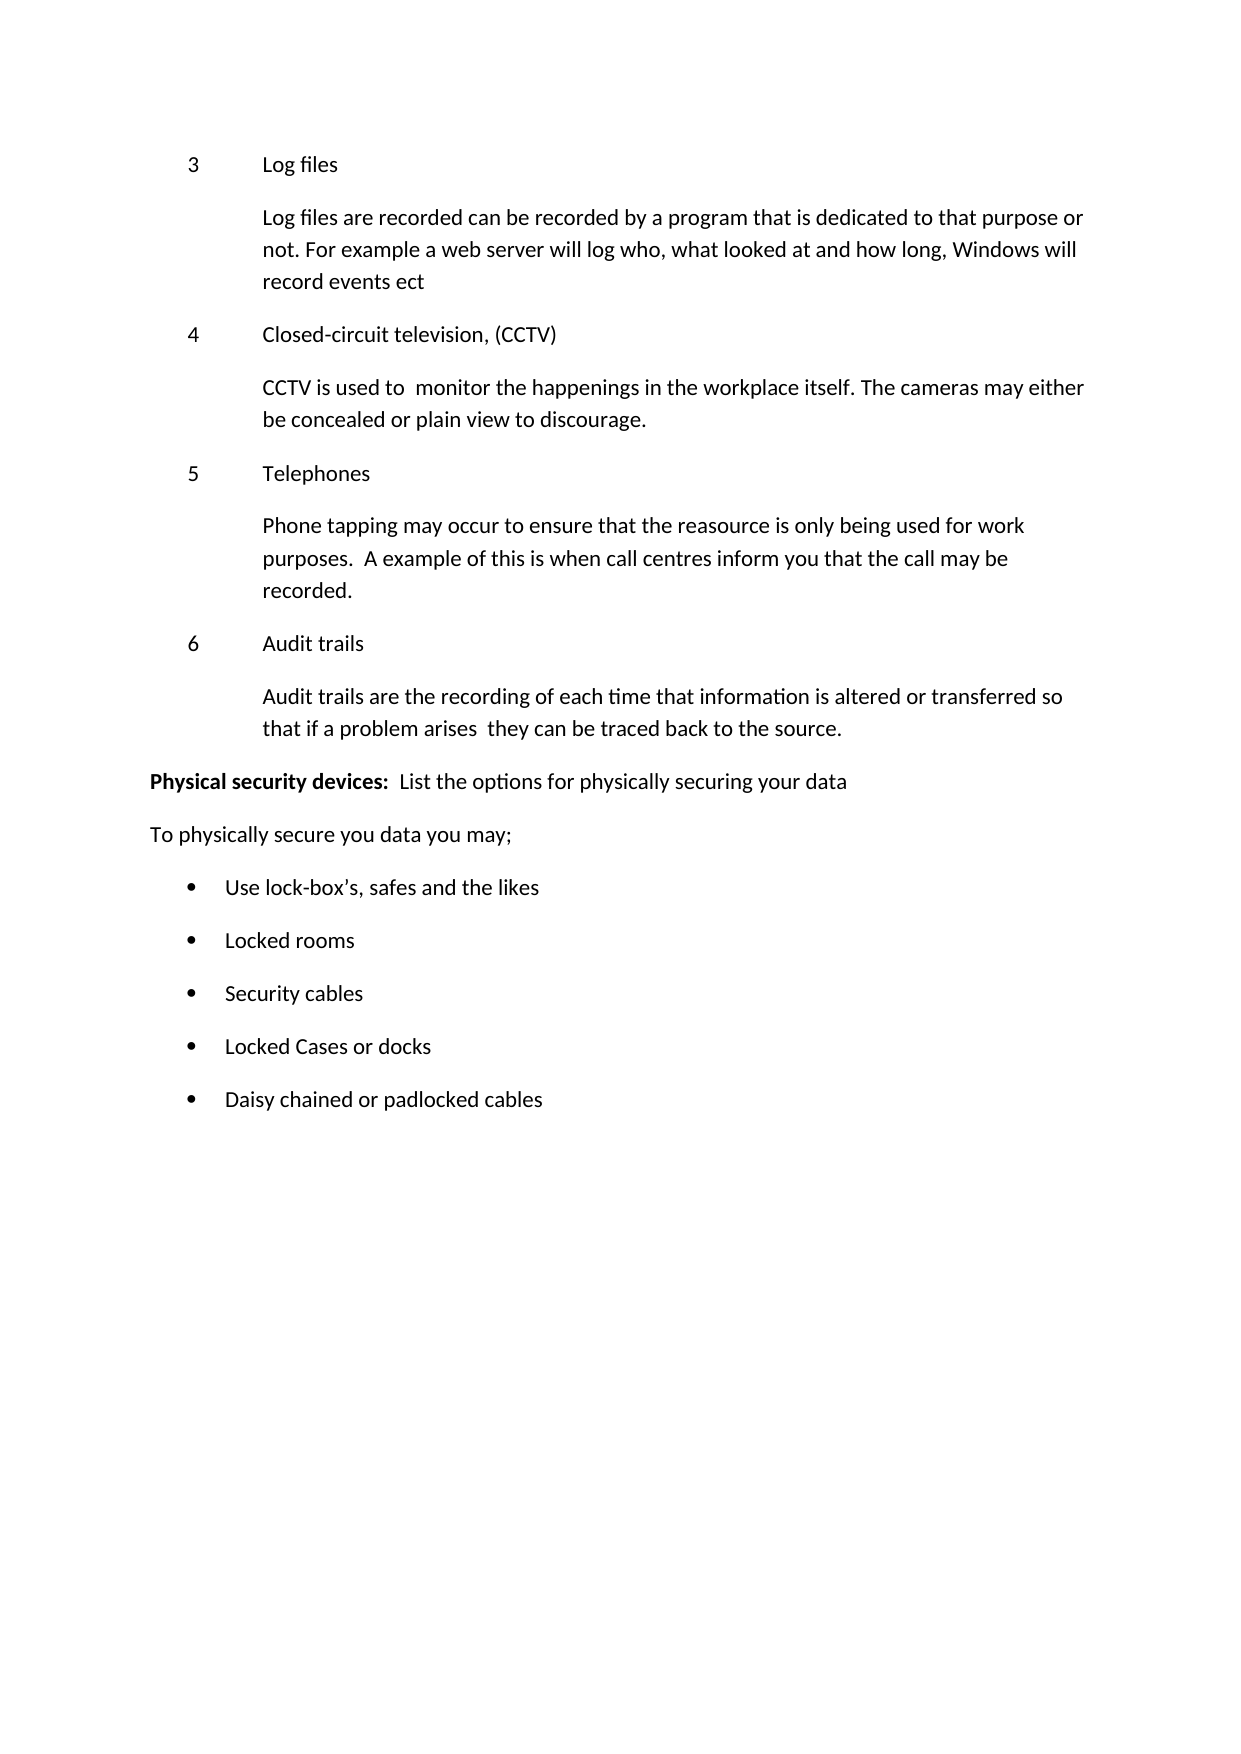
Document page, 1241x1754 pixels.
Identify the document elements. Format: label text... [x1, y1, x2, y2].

list Locked rooms [187, 926, 1090, 954]
list Phone tapping may occur to ensure that the reasource is only being used for work purposes. A example of this is when call centres inform you that the call may be recorded. [262, 512, 1090, 604]
list Closed-circuit television, (CCTV) [187, 320, 1090, 348]
list Locked Cases or docks [187, 1032, 1090, 1060]
list Log files [187, 150, 1090, 178]
list Log files are recorded can be recorded by a program that is dedicated to that purpose or not. For example a web server will log who, what looked at and how long, Windows will record events ect [262, 203, 1090, 295]
list Physical security devices: List the options for physically securing your data [150, 767, 1090, 795]
list Daisy chained or padlocked cables [187, 1085, 1090, 1113]
list CCTV is used to monitor the happenings in the workplace itself. The cameras may either be concealed or plain view to discourage. [262, 373, 1090, 434]
list To physically secure you data you may; [150, 820, 1090, 848]
list Audit trails are the recording of each time that information is altered or transferred so that if a problem arises they can be traced back to the source. [262, 682, 1090, 742]
list Security cables [187, 979, 1090, 1007]
list Telephones [187, 459, 1090, 487]
list Use lock-box’s, safes and the likes [187, 873, 1090, 901]
list Audit trails [187, 629, 1090, 657]
